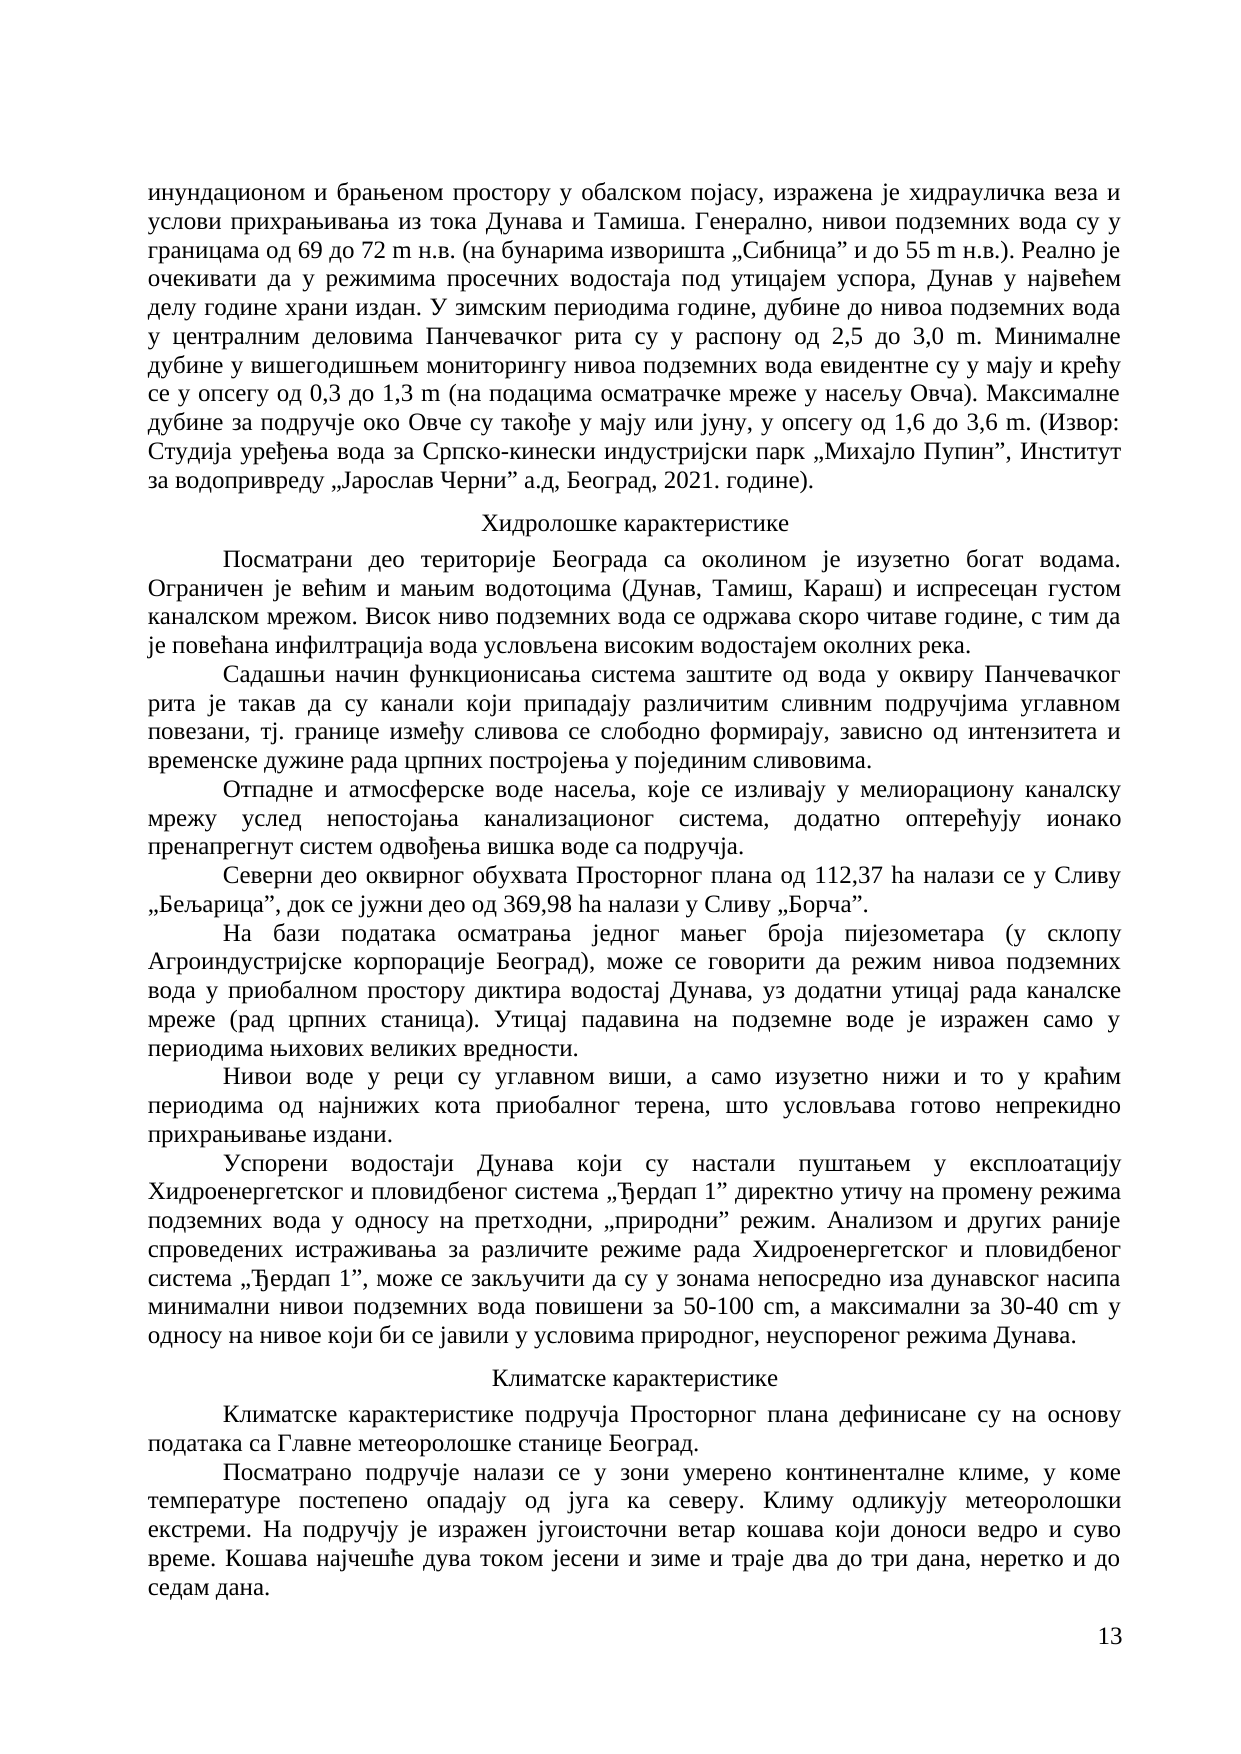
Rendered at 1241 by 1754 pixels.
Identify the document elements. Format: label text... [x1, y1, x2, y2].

text Садашњи начин функционисања система заштите од вода у оквиру Панчевачког рита је такав да су канали који припадају различитим сливним подручјима углавном повезани, тј. границе између сливова се слободно формирају, зависно од интензитета и временске дужине рада црпних постројења у појединим сливовима. [148, 659, 1122, 774]
text Хидролошке карактеристике [148, 508, 1122, 537]
text Посматрано подручје налази се у зони умерено континенталне климе, у коме температуре постепено опадају од југа ка северу. Климу одликују метеоролошки екстреми. На подручју је изражен југоисточни ветар кошава који доноси ведро и суво време. Кошава најчешће дува током јесени и зиме и траје два до три дана, неретко и до седам дана. [148, 1457, 1122, 1601]
text Нивои воде у реци су углавном виши, а само изузетно нижи и то у краћим периодима од најнижих кота приобалног терена, што условљава готово непрекидно прихрањивање издани. [148, 1061, 1122, 1148]
text Посматрани део територије Београда са околином је изузетно богат водама. Ограничен је већим и мањим водотоцима (Дунав, Тамиш, Караш) и испресецан густом каналском мрежом. Висок ниво подземних вода се одржава скоро читаве године, с тим да је повећана инфилтрација вода условљена високим водостајем околних река. [148, 544, 1122, 659]
text Климатске карактеристике подручја Просторног плана дефинисане су на основу података са Главне метеоролошке станице Београд. [148, 1399, 1122, 1457]
text Северни део оквирног обухвата Просторног плана од 112,37 ha налази се у Сливу „Бељарица”, док се јужни део од 369,98 ha налази у Сливу „Борча”. [148, 860, 1122, 918]
text Климатске карактеристике [148, 1363, 1122, 1392]
text Отпадне и атмосферске воде насеља, које се изливају у мелиорациону каналску мрежу услед непостојања канализационог система, додатно оптерећују ионако пренапрегнут систем одвођења вишка воде са подручја. [148, 774, 1122, 860]
text На бази података осматрања једног мањег броја пијезометара (у склопу Агроиндустријске корпорације Београд), може се говорити да режим нивоа подземних вода у приобалном простору диктира водостај Дунава, уз додатни утицај рада каналске мреже (рад црпних станица). Утицај падавина на подземне воде је изражен само у периодима њихових великих вредности. [148, 918, 1122, 1061]
text Успорени водостаји Дунава који су настали пуштањем у експлоатацију Хидроенергетског и пловидбеног система „Ђердап 1” директно утичу на промену режима подземних вода у односу на претходни, „природни” режим. Анализом и других раније спроведених истраживања за различите режиме рада Хидроенергетског и пловидбеног система „Ђердап 1”, може се закључити да су у зонама непосредно иза дунавског насипа минимални нивои подземних вода повишени за 50-100 cm, а максимални за 30-40 cm у односу на нивое који би се јавили у условима природног, неуспореног режима Дунава. [148, 1148, 1122, 1349]
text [148, 177, 1122, 493]
